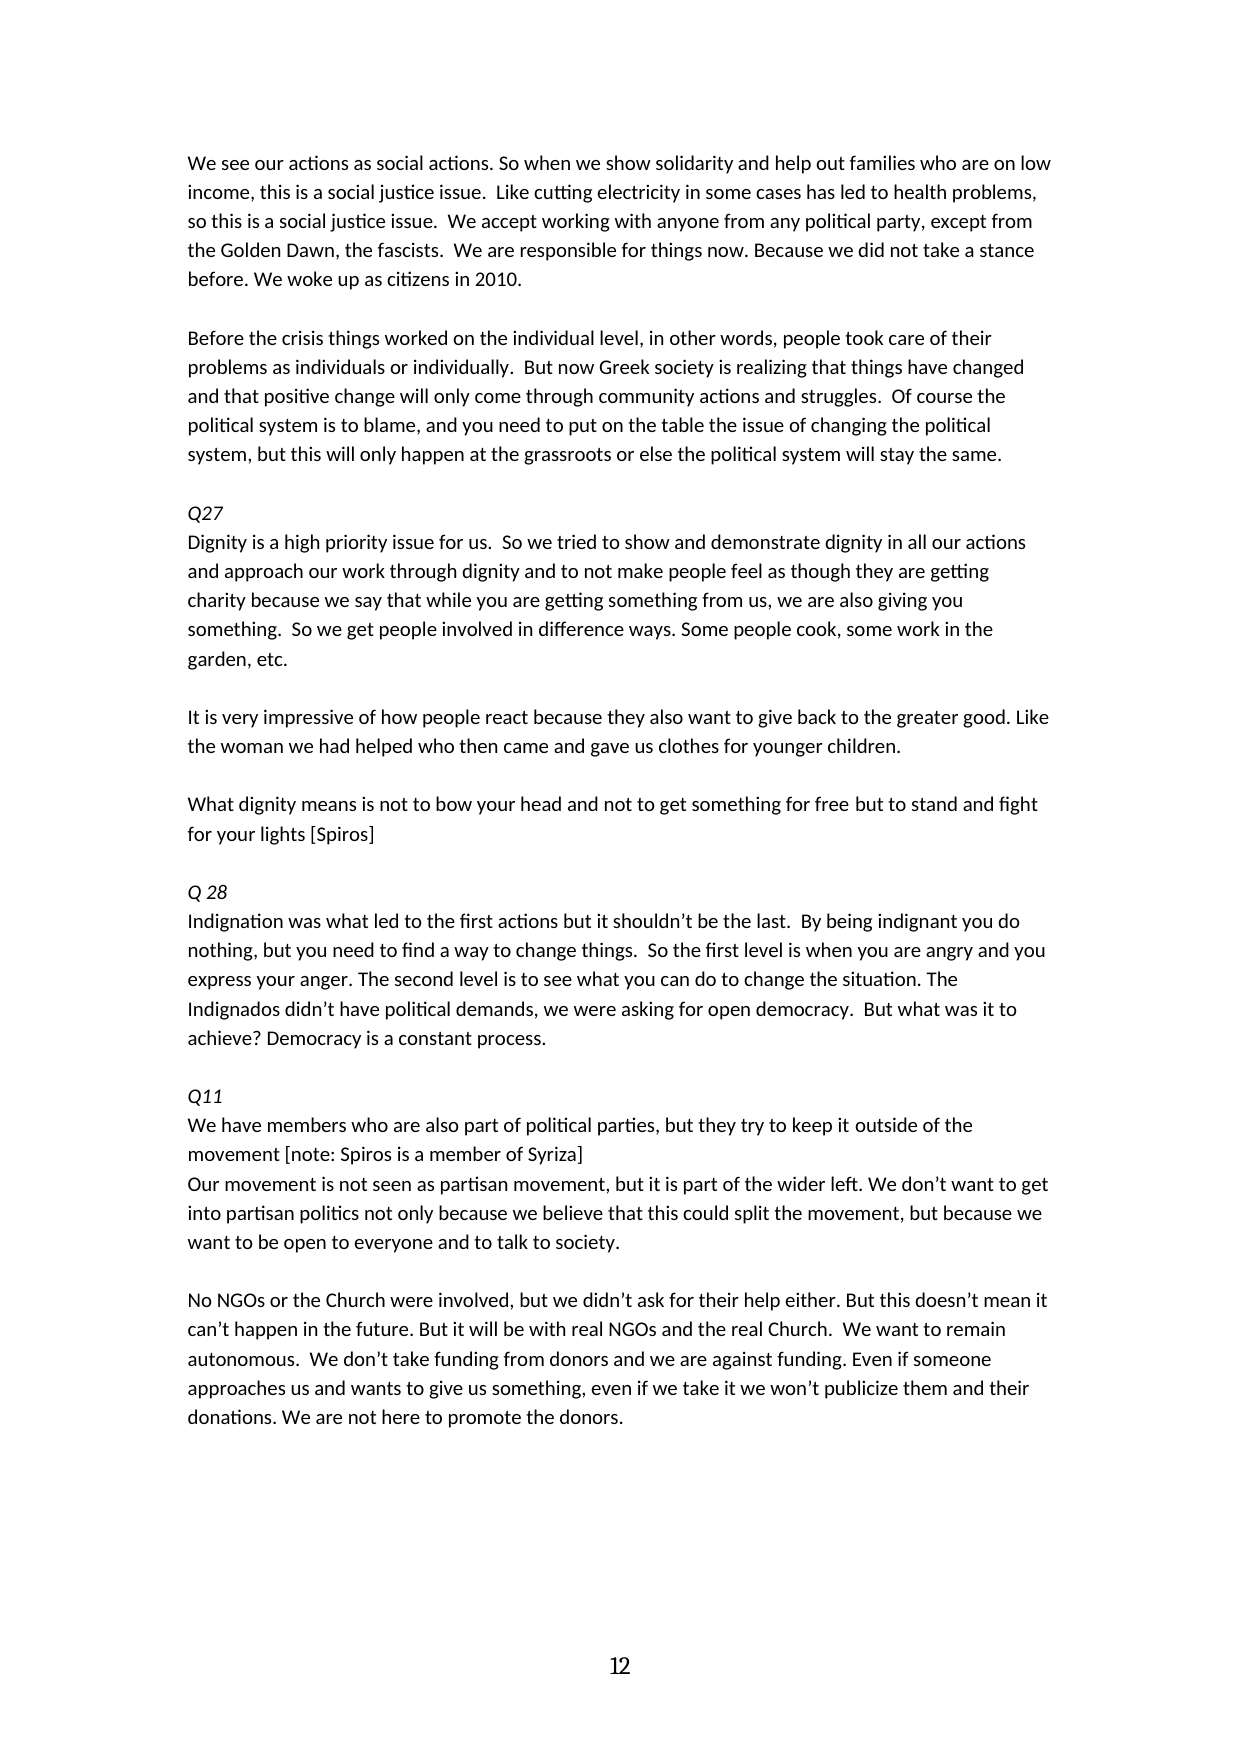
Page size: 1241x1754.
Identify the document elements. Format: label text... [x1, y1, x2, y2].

text Q27 [187, 500, 1053, 525]
text It is very impressive of how people react because they also want to give back to the greater good. Like the woman we had helped who then came and gave us clothes for younger children. [187, 704, 1053, 759]
text Before the crisis things worked on the individual level, in other words, people took care of their problems as individuals or individually. But now Greek society is realizing that things have changed and that positive change will only come through community actions and struggles. Of course the political system is to blame, and you need to put on the table the issue of changing the political system, but this will only happen at the grassroots or else the political system will stay the same. [187, 325, 1053, 467]
text We see our actions as social actions. So when we show solidarity and help out families who are on low income, this is a social justice issue. Like cutting electricity in some cases has led to health problems, so this is a social justice issue. We accept working with anyone from any political party, except from the Golden Dawn, the fascists. We are responsible for things now. Because we did not take a stance before. We woke up as citizens in 2010. [187, 150, 1053, 292]
text What dignity means is not to bow your head and not to get something for free but to stand and fight for your lights [Spiros] [187, 792, 1053, 846]
text Indignation was what led to the first actions but it shouldn’t be the last. By being indignant you do nothing, but you need to find a way to change things. So the first level is when you are angry and you express your anger. The second level is to see what you can do to change the situation. The Indignados didn’t have political demands, we were asking for open democracy. But what was it to achieve? Democracy is a constant process. [187, 908, 1053, 1050]
text Our movement is not seen as partisan movement, but it is part of the wider left. We don’t want to get into partisan politics not only because we believe that this could split the movement, but because we want to be open to everyone and to talk to society. [187, 1171, 1053, 1254]
text Dignity is a high priority issue for us. So we tried to show and demonstrate dignity in all our actions and approach our work through dignity and to not make people feel as though they are getting charity because we say that while you are getting something from us, we are also giving you something. So we get people involved in difference ways. Some people cook, some work in the garden, etc. [187, 529, 1053, 671]
text No NGOs or the Church were involved, but we didn’t ask for their help either. But this doesn’t mean it can’t happen in the future. But it will be with real NGOs and the real Church. We want to remain autonomous. We don’t take funding from donors and we are against funding. Even if someone approaches us and wants to give us something, even if we take it we won’t publicize them and their donations. We are not here to promote the donors. [187, 1287, 1053, 1429]
text Q11 [187, 1083, 1053, 1109]
text We have members who are also part of political parties, but they try to keep it outside of the movement [note: Spiros is a member of Syriza] [187, 1112, 1053, 1167]
text Q 28 [187, 879, 1053, 904]
